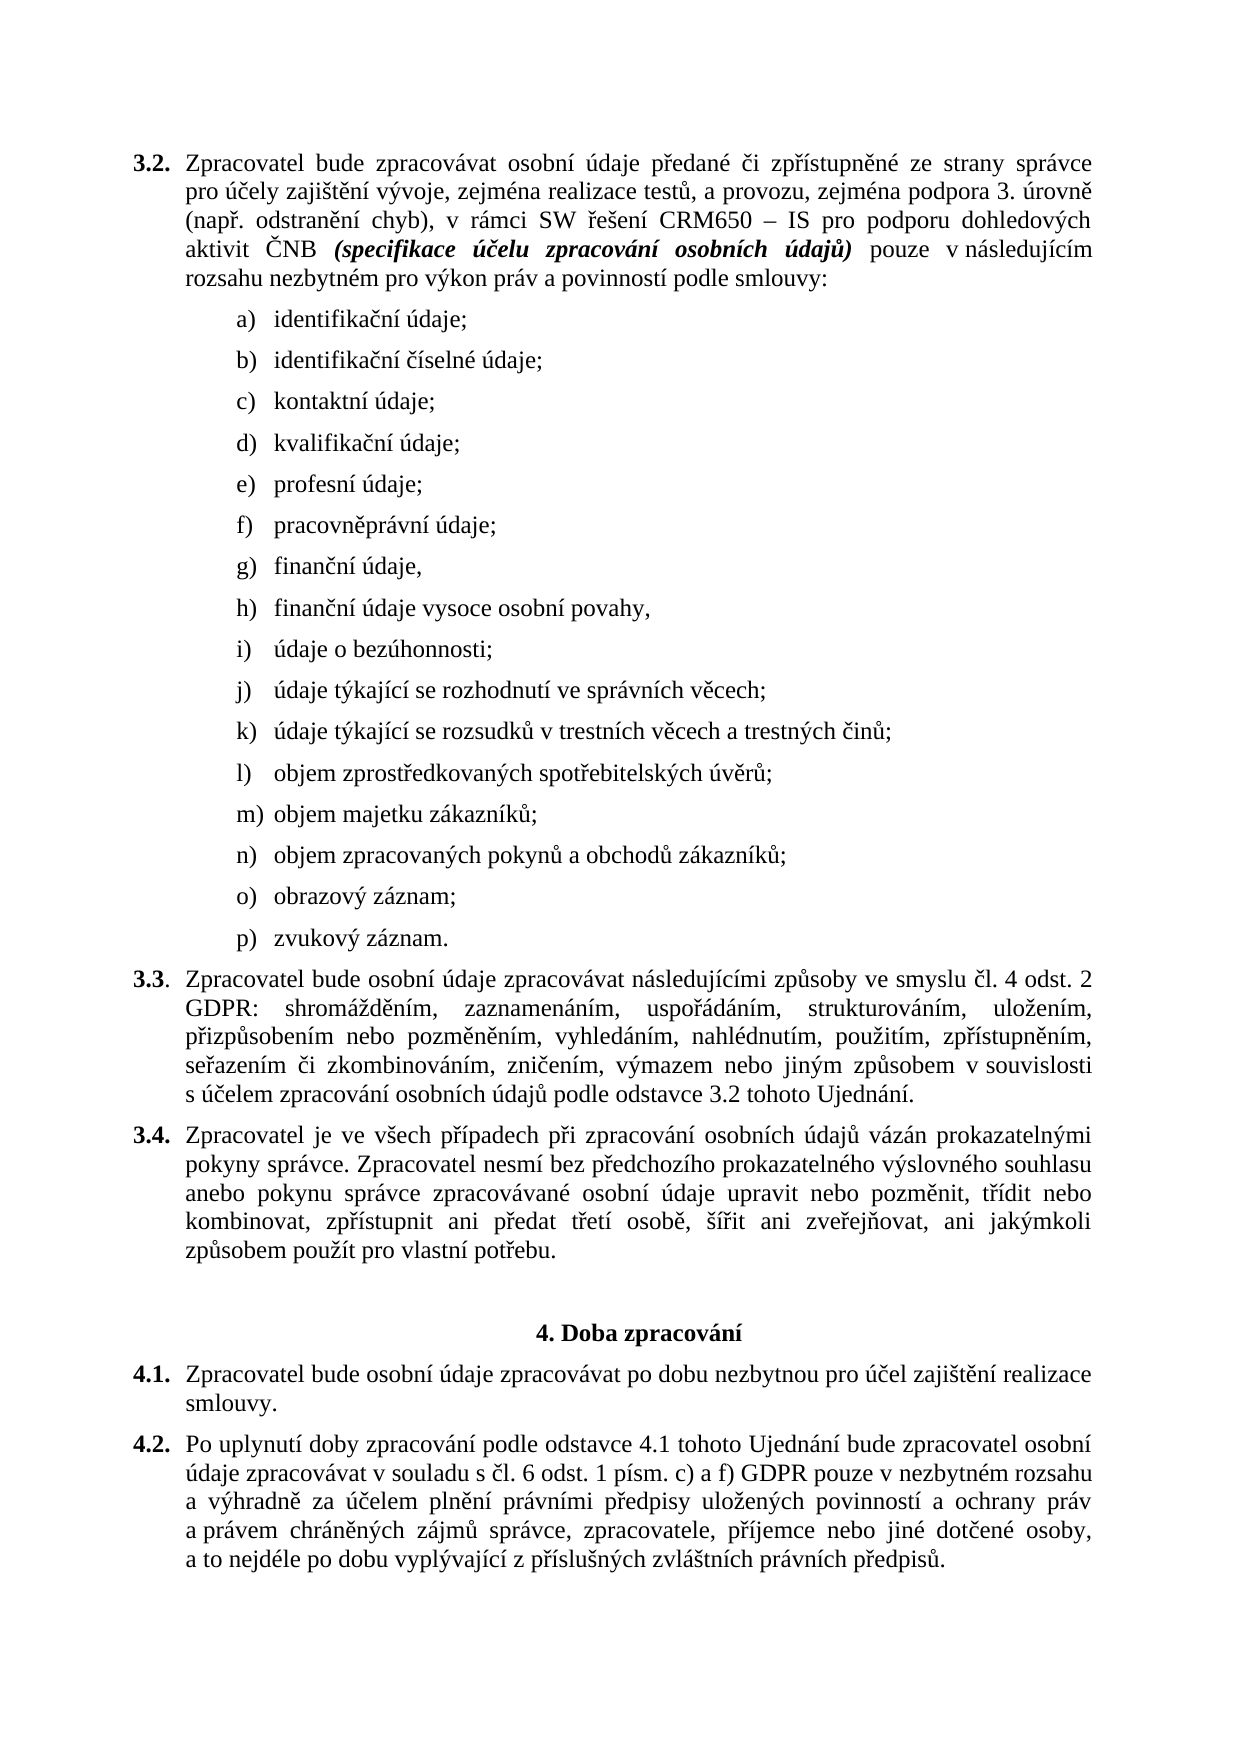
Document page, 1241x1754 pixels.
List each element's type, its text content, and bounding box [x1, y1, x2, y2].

list kvalifikační údaje; [236, 428, 1093, 456]
list údaje týkající se rozsudků v trestních věcech a trestných činů; [236, 716, 1093, 745]
list údaje týkající se rozhodnutí ve správních věcech; [236, 675, 1093, 704]
list finanční údaje, [236, 551, 1093, 580]
list identifikační číselné údaje; [236, 345, 1093, 374]
list obrazový záznam; [236, 881, 1093, 910]
text 3.2. Zpracovatel bude zpracovávat osobní údaje předané či zpřístupněné ze strany správce pro účely zajištění vývoje, zejména realizace testů, a provozu, zejména podpora 3. úrovně (např. odstranění chyb), v rámci SW řešení CRM650 – IS pro podporu dohledových aktivit ČNB (specifikace účelu zpracování osobních údajů) pouze v následujícím rozsahu nezbytném pro výkon práv a povinností podle smlouvy: [133, 148, 1093, 291]
list profesní údaje; [236, 469, 1093, 498]
text 3.4. Zpracovatel je ve všech případech při zpracování osobních údajů vázán prokazatelnými pokyny správce. Zpracovatel nesmí bez předchozího prokazatelného výslovného souhlasu anebo pokynu správce zpracovávané osobní údaje upravit nebo pozměnit, třídit nebo kombinovat, zpřístupnit ani předat třetí osobě, šířit ani zveřejňovat, ani jakýmkoli způsobem použít pro vlastní potřebu. [133, 1120, 1093, 1264]
list finanční údaje vysoce osobní povahy, [236, 593, 1093, 621]
list objem zprostředkovaných spotřebitelských úvěrů; [236, 758, 1093, 786]
list pracovněprávní údaje; [236, 510, 1093, 539]
text 3.3. Zpracovatel bude osobní údaje zpracovávat následujícími způsoby ve smyslu čl. 4 odst. 2 GDPR: shromážděním, zaznamenáním, uspořádáním, strukturováním, uložením, přizpůsobením nebo pozměněním, vyhledáním, nahlédnutím, použitím, zpřístupněním, seřazením či zkombinováním, zničením, výmazem nebo jiným způsobem v souvislosti s účelem zpracování osobních údajů podle odstavce 3.2 tohoto Ujednání. [133, 964, 1093, 1108]
text 4. Doba zpracování [185, 1318, 1093, 1346]
list objem zpracovaných pokynů a obchodů zákazníků; [236, 840, 1093, 869]
list zvukový záznam. [236, 923, 1093, 951]
text 4.1. Zpracovatel bude osobní údaje zpracovávat po dobu nezbytnou pro účel zajištění realizace smlouvy. [133, 1359, 1093, 1416]
text 4.2. Po uplynutí doby zpracování podle odstavce 4.1 tohoto Ujednání bude zpracovatel osobní údaje zpracovávat v souladu s čl. 6 odst. 1 písm. c) a f) GDPR pouze v nezbytném rozsahu a výhradně za účelem plnění právními předpisy uložených povinností a ochrany práv a právem chráněných zájmů správce, zpracovatele, příjemce nebo jiné dotčené osoby, a to nejdéle po dobu vyplývající z příslušných zvláštních právních předpisů. [133, 1429, 1093, 1573]
list kontaktní údaje; [236, 386, 1093, 415]
list objem majetku zákazníků; [236, 799, 1093, 828]
list identifikační údaje; [236, 304, 1093, 333]
list údaje o bezúhonnosti; [236, 634, 1093, 663]
